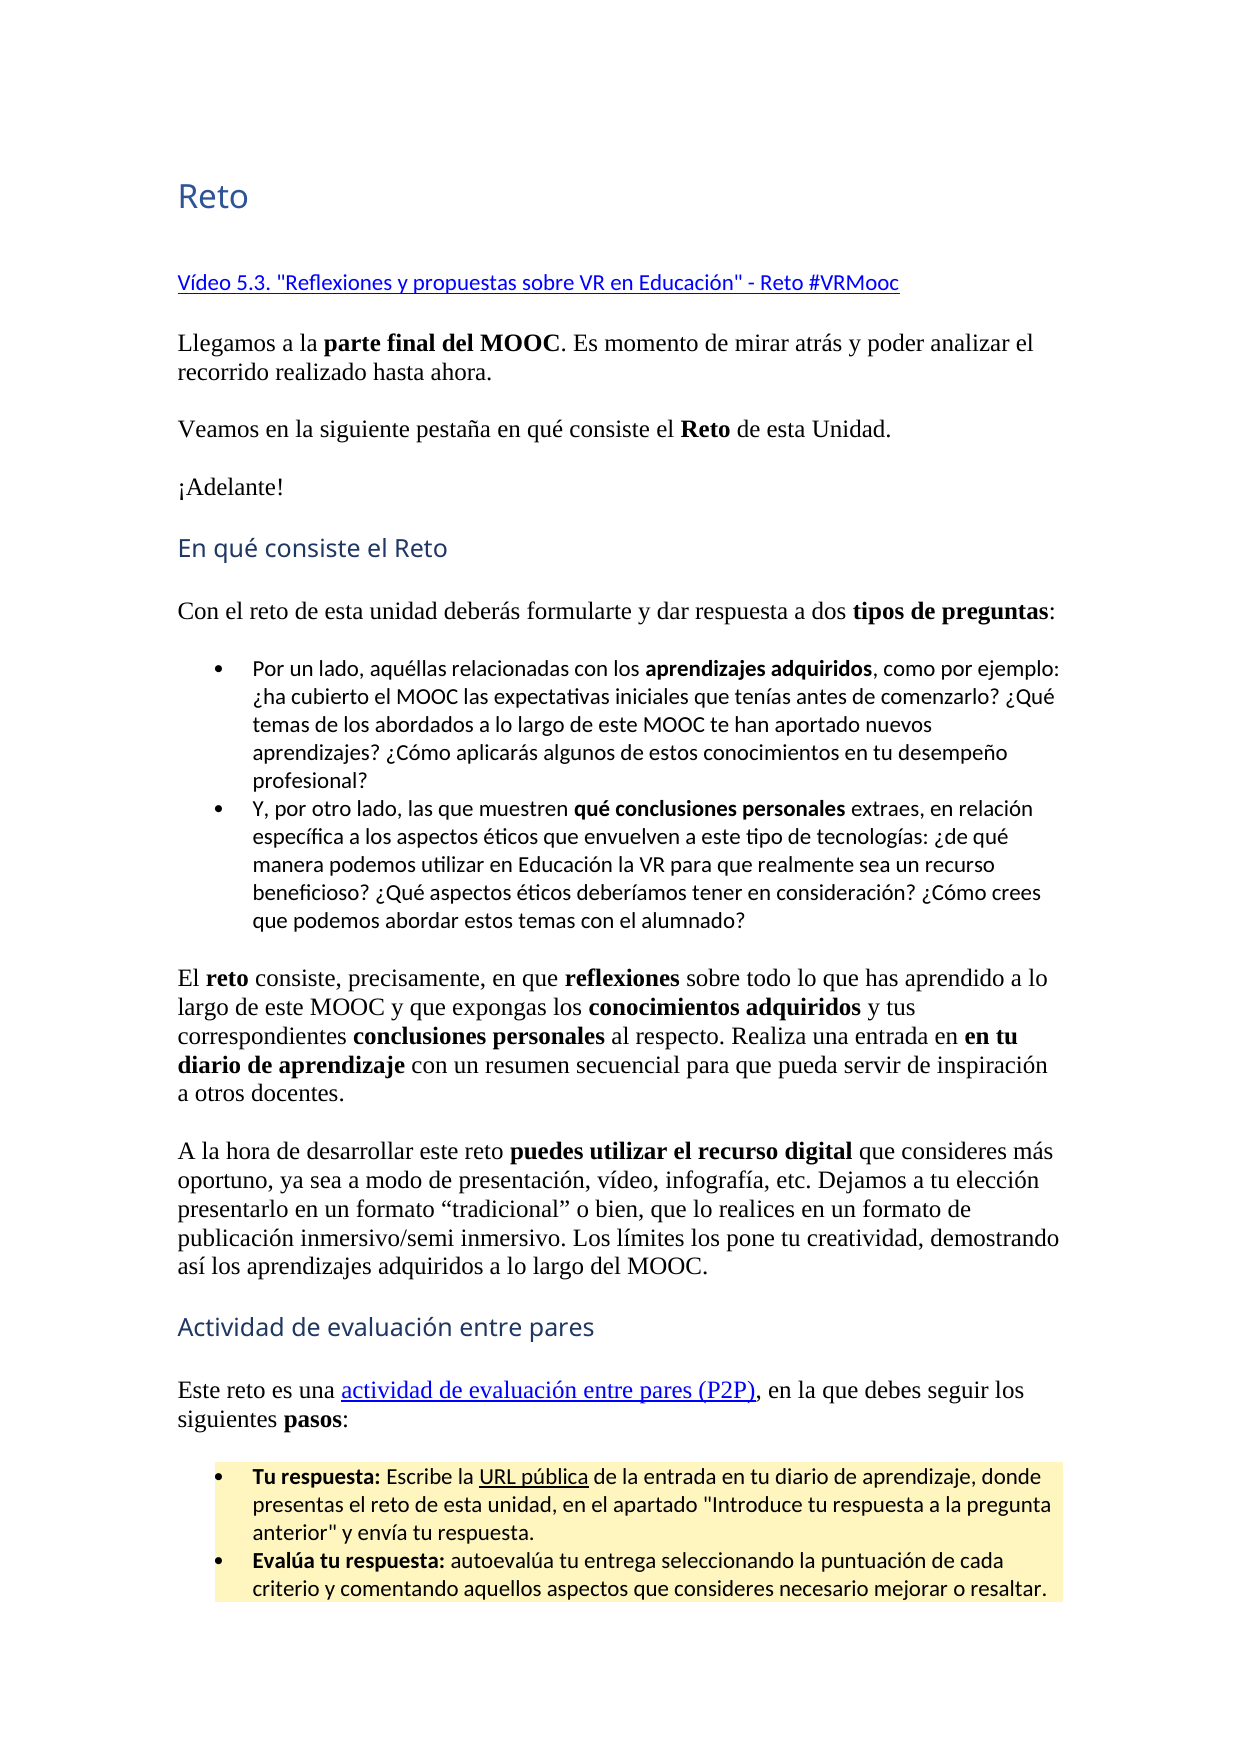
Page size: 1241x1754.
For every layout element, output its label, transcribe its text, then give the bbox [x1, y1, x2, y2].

list Evalúa tu respuesta: autoevalúa tu entrega seleccionando la puntuación de cada criterio y comentando aquellos aspectos que consideres necesario mejorar o resaltar. [215, 1546, 1063, 1602]
list Por un lado, aquéllas relacionadas con los aprendizajes adquiridos, como por ejemplo: ¿ha cubierto el MOOC las expectativas iniciales que tenías antes de comenzarlo? ¿Qué temas de los abordados a lo largo de este MOOC te han aportado nuevos aprendizajes? ¿Cómo aplicarás algunos de estos conocimientos en tu desempeño profesional? [215, 654, 1063, 794]
text Vídeo 5.3. "Reflexiones y propuestas sobre VR en Educación" - Reto #VRMooc [177, 268, 1063, 296]
subtitle Reto [177, 173, 1063, 218]
list Y, por otro lado, las que muestren qué conclusiones personales extraes, en relación específica a los aspectos éticos que envuelven a este tipo de tecnologías: ¿de qué manera podemos utilizar en Educación la VR para que realmente sea un recurso beneficioso? ¿Qué aspectos éticos deberíamos tener en consideración? ¿Cómo crees que podemos abordar estos temas con el alumnado? [215, 794, 1063, 934]
list Tu respuesta: Escribe la URL pública de la entrada en tu diario de aprendizaje, donde presentas el reto de esta unidad, en el apartado "Introduce tu respuesta a la pregunta anterior" y envía tu respuesta. [215, 1462, 1063, 1546]
subtitle Actividad de evaluación entre pares [177, 1309, 1063, 1343]
text Llegamos a la parte final del MOOC. Es momento de mirar atrás y poder analizar el recorrido realizado hasta ahora. [177, 328, 1063, 385]
text A la hora de desarrollar este reto puedes utilizar el recurso digital que consideres más oportuno, ya sea a modo de presentación, vídeo, infografía, etc. Dejamos a tu elección presentarlo en un formato “tradicional” o bien, que lo realices en un formato de publicación inmersivo/semi inmersivo. Los límites los pone tu creatividad, demostrando así los aprendizajes adquiridos a lo largo del MOOC. [177, 1136, 1063, 1280]
text Este reto es una actividad de evaluación entre pares (P2P), en la que debes seguir los siguientes pasos: [177, 1375, 1063, 1433]
subtitle En qué consiste el Reto [177, 530, 1063, 564]
text ¡Adelante! [177, 472, 1063, 501]
text Veamos en la siguiente pestaña en qué consiste el Reto de esta Unidad. [177, 414, 1063, 443]
text Con el reto de esta unidad deberás formularte y dar respuesta a dos tipos de preguntas: [177, 596, 1063, 625]
text El reto consiste, precisamente, en que reflexiones sobre todo lo que has aprendido a lo largo de este MOOC y que expongas los conocimientos adquiridos y tus correspondientes conclusiones personales al respecto. Realiza una entrada en en tu diario de aprendizaje con un resumen secuencial para que pueda servir de inspiración a otros docentes. [177, 963, 1063, 1107]
